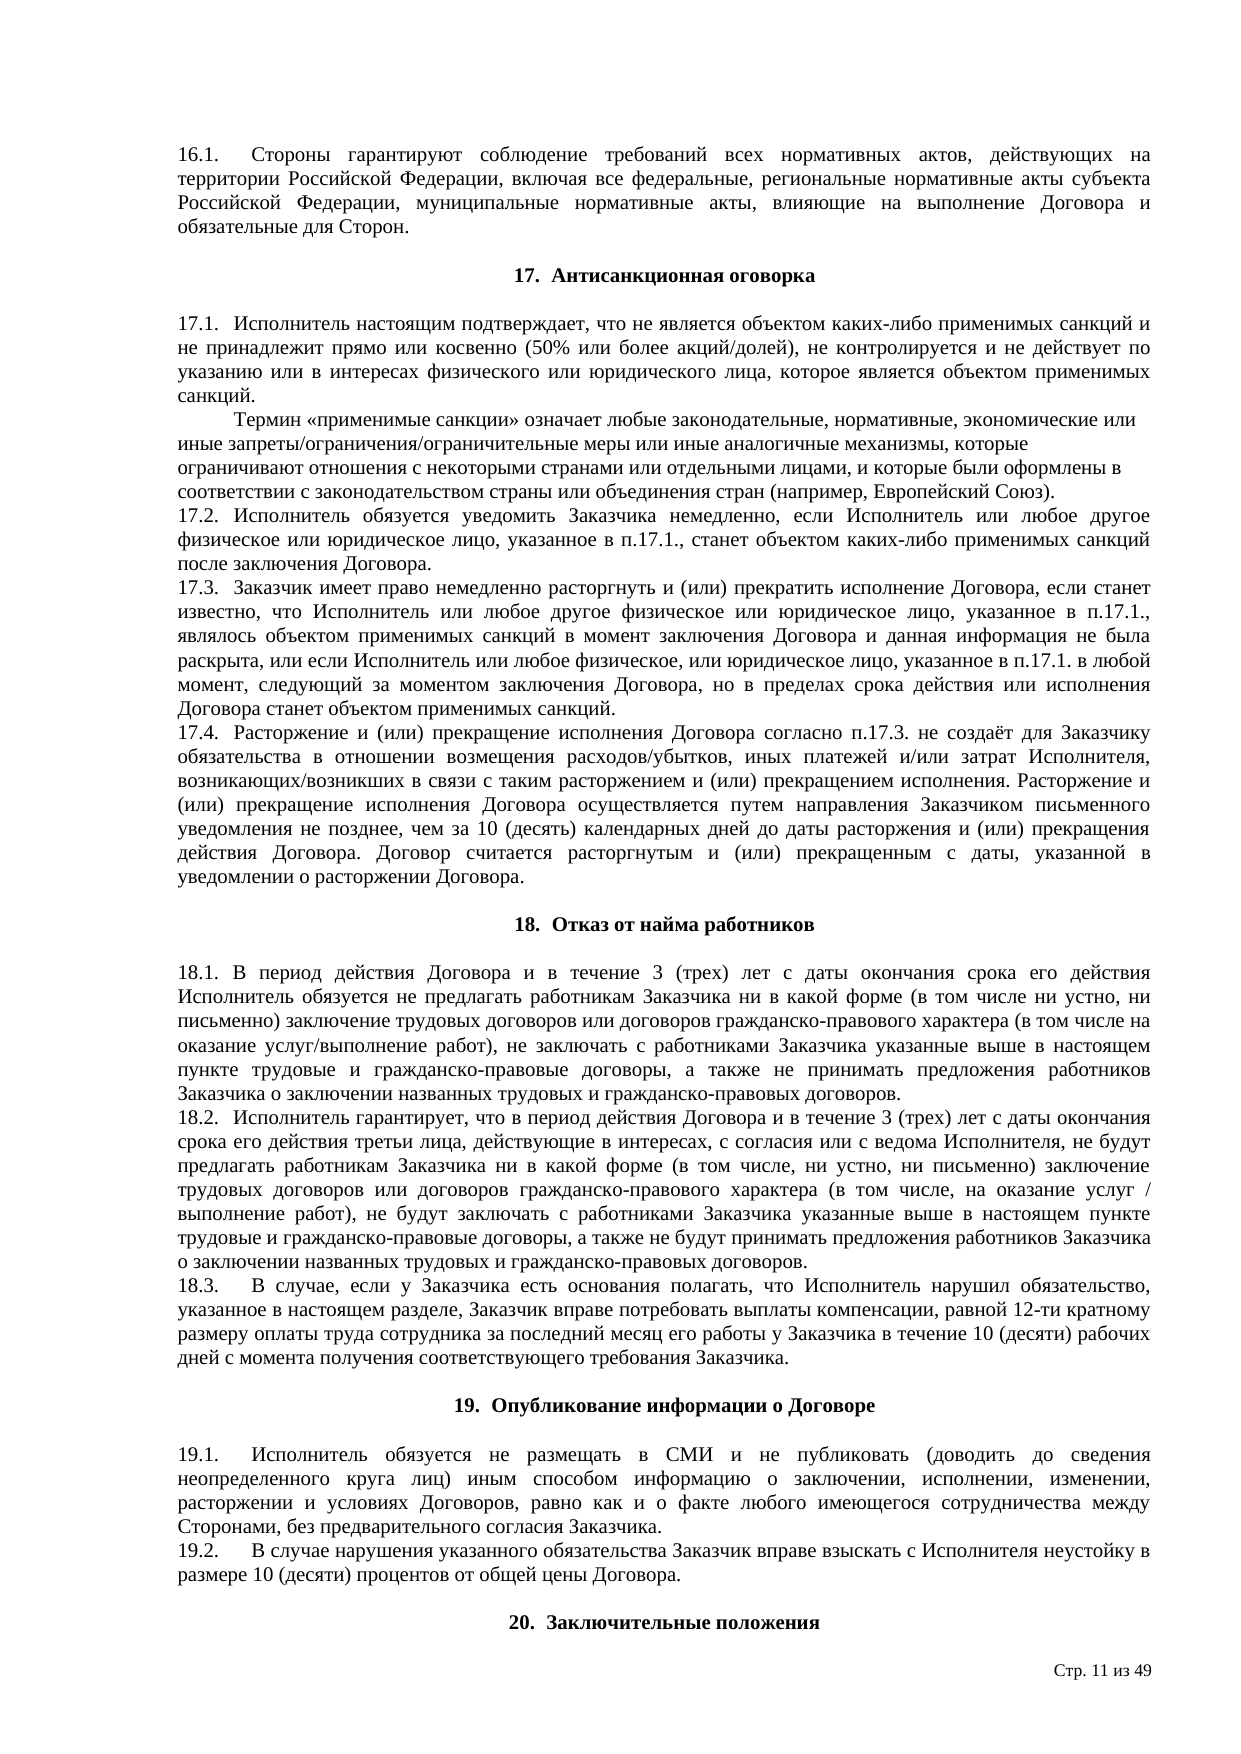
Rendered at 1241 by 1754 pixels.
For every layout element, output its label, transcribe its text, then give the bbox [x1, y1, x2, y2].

list Антисанкционная оговорка [177, 262, 1152, 287]
list В случае, если у Заказчика есть основания полагать, что Исполнитель нарушил обязательство, указанное в настоящем разделе, Заказчик вправе потребовать выплаты компенсации, равной 12-ти кратному размеру оплаты труда сотрудника за последний месяц его работы у Заказчика в течение 10 (десяти) рабочих дней с момента получения соответствующего требования Заказчика. [177, 1273, 1152, 1369]
list Стороны гарантируют соблюдение требований всех нормативных актов, действующих на территории Российской Федерации, включая все федеральные, региональные нормативные акты субъекта Российской Федерации, муниципальные нормативные акты, влияющие на выполнение Договора и обязательные для Сторон. [177, 142, 1152, 238]
list В случае нарушения указанного обязательства Заказчик вправе взыскать с Исполнителя неустойку в размере 10 (десяти) процентов от общей цены Договора. [177, 1538, 1152, 1586]
list Исполнитель настоящим подтверждает, что не является объектом каких-либо применимых санкций и не принадлежит прямо или косвенно (50% или более акций/долей), не контролируется и не действует по указанию или в интересах физического или юридического лица, которое является объектом применимых санкций. [177, 311, 1152, 407]
list Термин «применимые санкции» означает любые законодательные, нормативные, экономические или иные запреты/ограничения/ограничительные меры или иные аналогичные механизмы, которые ограничивают отношения с некоторыми странами или отдельными лицами, и которые были оформлены в соответствии с законодательством страны или объединения стран (например, Европейский Союз). [177, 407, 1152, 503]
list Отказ от найма работников [177, 912, 1152, 936]
list В период действия Договора и в течение 3 (трех) лет с даты окончания срока его действия Исполнитель обязуется не предлагать работникам Заказчика ни в какой форме (в том числе ни устно, ни письменно) заключение трудовых договоров или договоров гражданско-правового характера (в том числе на оказание услуг/выполнение работ), не заключать с работниками Заказчика указанные выше в настоящем пункте трудовые и гражданско-правовые договоры, а также не принимать предложения работников Заказчика о заключении названных трудовых и гражданско-правовых договоров. [177, 960, 1152, 1105]
list Исполнитель обязуется уведомить Заказчика немедленно, если Исполнитель или любое другое физическое или юридическое лицо, указанное в п.17.1., станет объектом каких-либо применимых санкций после заключения Договора. [177, 503, 1152, 575]
list Заказчик имеет право немедленно расторгнуть и (или) прекратить исполнение Договора, если станет известно, что Исполнитель или любое другое физическое или юридическое лицо, указанное в п.17.1., являлось объектом применимых санкций в момент заключения Договора и данная информация не была раскрыта, или если Исполнитель или любое физическое, или юридическое лицо, указанное в п.17.1. в любой момент, следующий за моментом заключения Договора, но в пределах срока действия или исполнения Договора станет объектом применимых санкций. [177, 575, 1152, 720]
list Расторжение и (или) прекращение исполнения Договора согласно п.17.3. не создаёт для Заказчику обязательства в отношении возмещения расходов/убытков, иных платежей и/или затрат Исполнителя, возникающих/возникших в связи с таким расторжением и (или) прекращением исполнения. Расторжение и (или) прекращение исполнения Договора осуществляется путем направления Заказчиком письменного уведомления не позднее, чем за 10 (десять) календарных дней до даты расторжения и (или) прекращения действия Договора. Договор считается расторгнутым и (или) прекращенным с даты, указанной в уведомлении о расторжении Договора. [177, 720, 1152, 888]
list Опубликование информации о Договоре [177, 1393, 1152, 1417]
list Исполнитель обязуется не размещать в СМИ и не публиковать (доводить до сведения неопределенного круга лиц) иным способом информацию о заключении, исполнении, изменении, расторжении и условиях Договоров, равно как и о факте любого имеющегося сотрудничества между Сторонами, без предварительного согласия Заказчика. [177, 1442, 1152, 1538]
list Заключительные положения [177, 1610, 1152, 1634]
list Исполнитель гарантирует, что в период действия Договора и в течение 3 (трех) лет с даты окончания срока его действия третьи лица, действующие в интересах, с согласия или с ведома Исполнителя, не будут предлагать работникам Заказчика ни в какой форме (в том числе, ни устно, ни письменно) заключение трудовых договоров или договоров гражданско-правового характера (в том числе, на оказание услуг / выполнение работ), не будут заключать с работниками Заказчика указанные выше в настоящем пункте трудовые и гражданско-правовые договоры, а также не будут принимать предложения работников Заказчика о заключении названных трудовых и гражданско-правовых договоров. [177, 1105, 1152, 1273]
